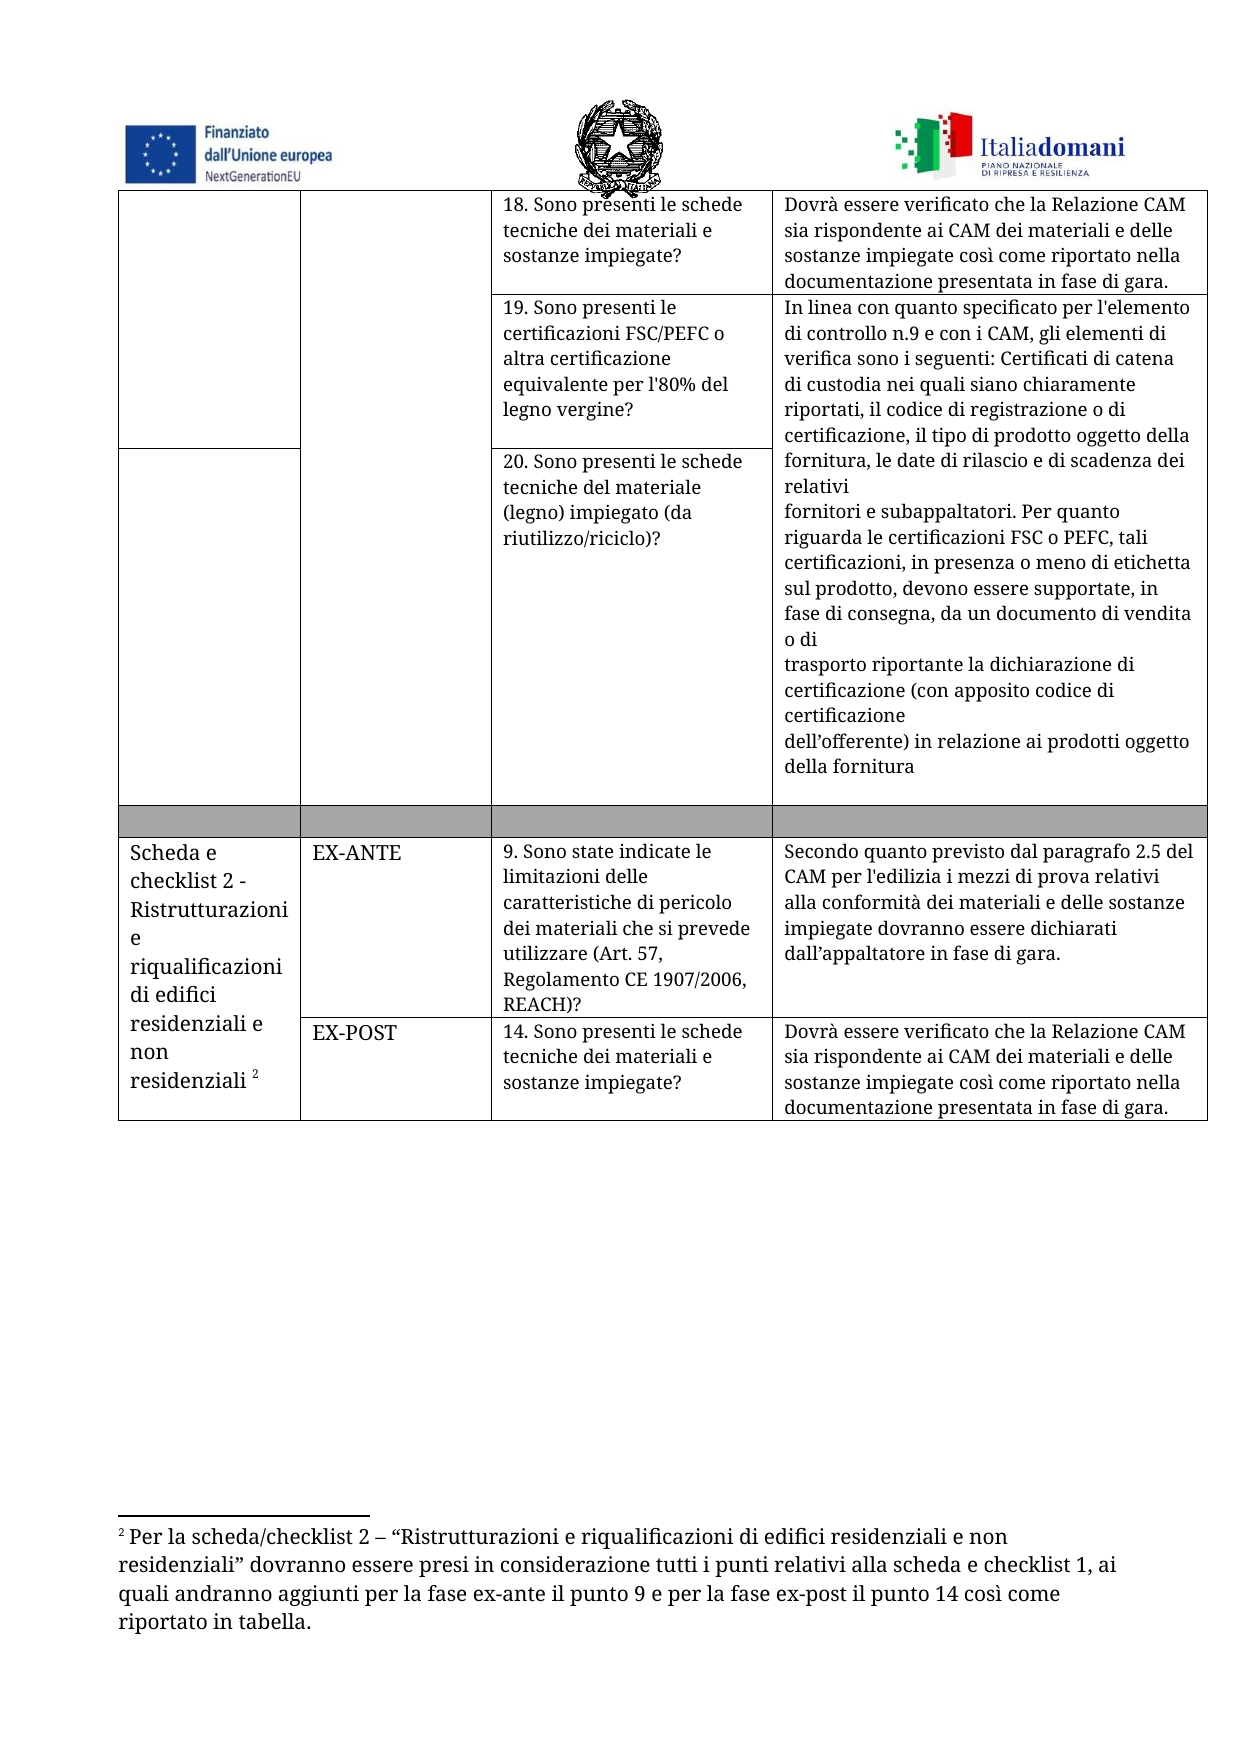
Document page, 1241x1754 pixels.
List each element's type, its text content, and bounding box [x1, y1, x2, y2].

table_cell 14. Sono presenti le schede tecniche dei materiali e sostanze impiegate? [492, 1018, 772, 1120]
table_cell EX-ANTE [301, 838, 491, 1017]
picture [567, 96, 673, 190]
table_cell 18. Sono presenti le schede tecniche dei materiali e sostanze impiegate? [492, 191, 772, 293]
table_cell [301, 806, 491, 837]
picture [890, 107, 1129, 187]
table_cell [492, 806, 772, 837]
table_cell 9. Sono state indicate le limitazioni delle caratteristiche di pericolo dei materiali che si prevede utilizzare (Art. 57, Regolamento CE 1907/2006, REACH)? [492, 838, 772, 1017]
table_cell [119, 449, 300, 805]
picture [118, 119, 343, 190]
table_cell 19. Sono presenti le certificazioni FSC/PEFC o altra certificazione equivalente per l'80% del legno vergine? [492, 295, 772, 448]
table_cell Scheda e checklist 2 - Ristrutturazioni e riqualificazioni di edifici residenziali e non residenziali [119, 838, 300, 1120]
table_cell 20. Sono presenti le schede tecniche del materiale (legno) impiegato (da riutilizzo/riciclo)? [492, 449, 772, 805]
table_cell Dovrà essere verificato che la Relazione CAM sia rispondente ai CAM dei materiali e delle sostanze impiegate così come riportato nella documentazione presentata in fase di gara. [773, 191, 1207, 293]
table_cell [773, 806, 1207, 837]
table_cell EX-POST [301, 1018, 491, 1120]
table_cell Secondo quanto previsto dal paragrafo 2.5 del CAM per l'edilizia i mezzi di prova relativi alla conformità dei materiali e delle sostanze impiegate dovranno essere dichiarati dall’appaltatore in fase di gara. [773, 838, 1207, 1017]
table_cell [119, 806, 300, 837]
table_cell In linea con quanto specificato per l'elemento di controllo n.9 e con i CAM, gli elementi di verifica sono i seguenti: Certificati di catena di custodia nei quali siano chiaramente riportati, il codice di registrazione o di certificazione, il tipo di prodotto oggetto della fornitura, le date di rilascio e di scadenza dei relativi fornitori e subappaltatori. Per quanto riguarda le certificazioni FSC o PEFC, tali certificazioni, in presenza o meno di etichetta sul prodotto, devono essere supportate, in fase di consegna, da un documento di vendita o di trasporto riportante la dichiarazione di certificazione (con apposito codice di certificazione dell’offerente) in relazione ai prodotti oggetto della fornitura [773, 295, 1207, 805]
table_cell Dovrà essere verificato che la Relazione CAM sia rispondente ai CAM dei materiali e delle sostanze impiegate così come riportato nella documentazione presentata in fase di gara. [773, 1018, 1207, 1120]
